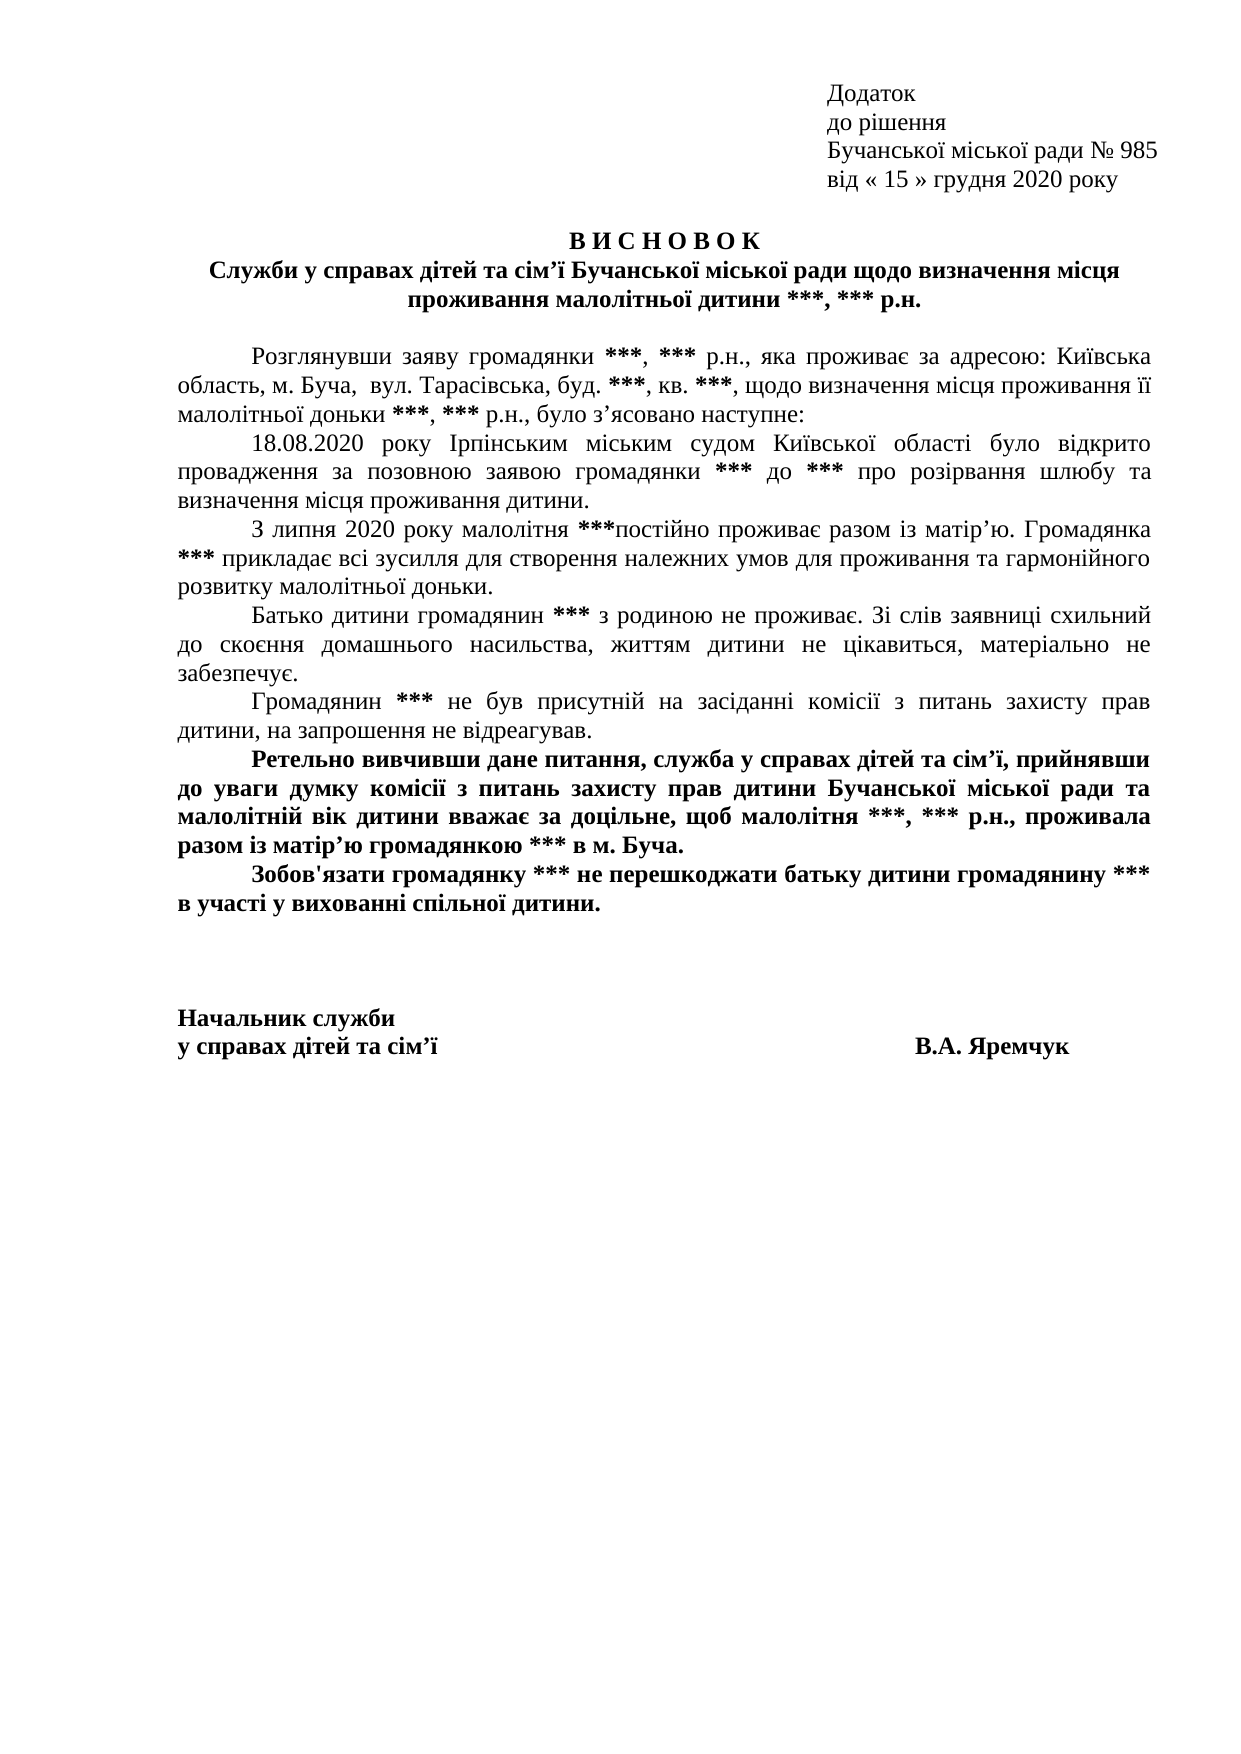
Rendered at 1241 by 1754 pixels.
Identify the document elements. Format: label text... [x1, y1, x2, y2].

text Ретельно вивчивши дане питання, служба у справах дітей та сім’ї, прийнявши до уваги думку комісії з питань захисту прав дитини Бучанської міської ради та малолітній вік дитини вважає за доцільне, щоб малолітня ***, *** р.н., проживала разом із матір’ю громадянкою *** в м. Буча. [177, 744, 1152, 859]
text Громадянин *** не був присутній на засіданні комісії з питань захисту прав дитини, на запрошення не відреагував. [177, 686, 1152, 744]
text Начальник служби [177, 1003, 1152, 1031]
text З липня 2020 року малолітня ***постійно проживає разом із матір’ю. Громадянка *** прикладає всі зусилля для створення належних умов для проживання та гармонійного розвитку малолітньої доньки. [177, 514, 1152, 600]
text Додаток [827, 78, 1152, 107]
text у справах дітей та сім’ї В.А. Яремчук [177, 1031, 1152, 1060]
text Розглянувши заяву громадянки ***, *** р.н., яка проживає за адресою: Київська область, м. Буча, вул. Тарасівська, буд. ***, кв. ***, щодо визначення місця проживання її малолітньої доньки ***, *** р.н., було з’ясовано наступне: [177, 341, 1152, 428]
text Зобов'язати громадянку *** не перешкоджати батьку дитини громадянину *** в участі у вихованні спільної дитини. [177, 859, 1152, 916]
text Батько дитини громадянин *** з родиною не проживає. Зі слів заявниці схильний до скоєння домашнього насильства, життям дитини не цікавиться, матеріально не забезпечує. [177, 600, 1152, 686]
text 18.08.2020 року Ірпінським міським судом Київської області було відкрито провадження за позовною заявою громадянки *** до *** про розірвання шлюбу та визначення місця проживання дитини. [177, 428, 1152, 514]
text Бучанської міської ради № 985 [827, 135, 1208, 164]
text Служби у справах дітей та сім’ї Бучанської міської ради щодо визначення місця проживання малолітньої дитини ***, *** р.н. [177, 255, 1152, 313]
text В И С Н О В О К [177, 226, 1152, 255]
text від « 15 » грудня 2020 року [827, 164, 1152, 193]
text до рішення [827, 107, 1152, 135]
